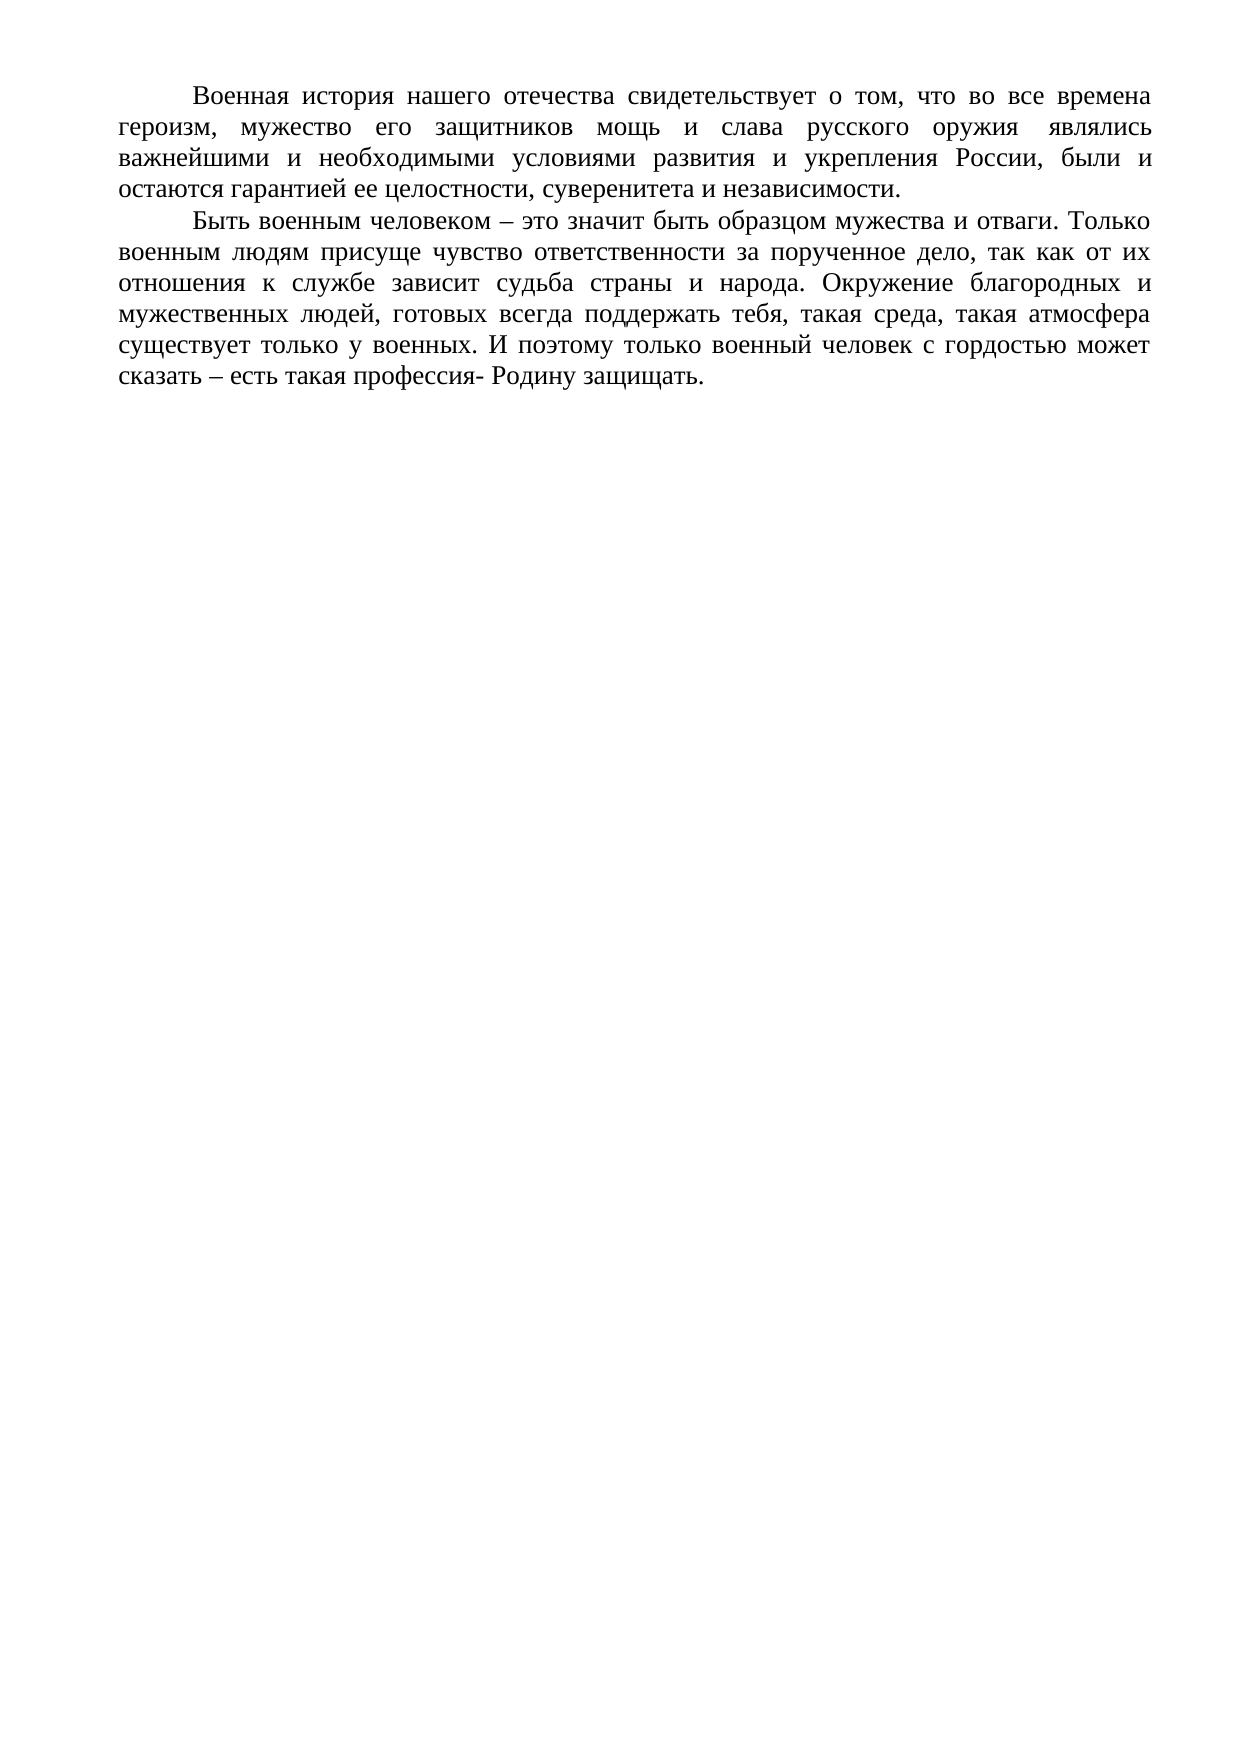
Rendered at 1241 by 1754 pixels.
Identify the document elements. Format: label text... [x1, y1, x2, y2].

text Военная история нашего отечества свидетельствует о том, что во все времена героизм, мужество его защитников мощь и слава русского оружия являлись важнейшими и необходимыми условиями развития и укрепления России, были и остаются гарантией ее целостности, суверенитета и независимости. [118, 79, 1152, 204]
text Быть военным человеком – это значит быть образцом мужества и отваги. Только военным людям присуще чувство ответственности за порученное дело, так как от их отношения к службе зависит судьба страны и народа. Окружение благородных и мужественных людей, готовых всегда поддержать тебя, такая среда, такая атмосфера существует только у военных. И поэтому только военный человек с гордостью может сказать – есть такая профессия- Родину защищать. [118, 204, 1152, 391]
